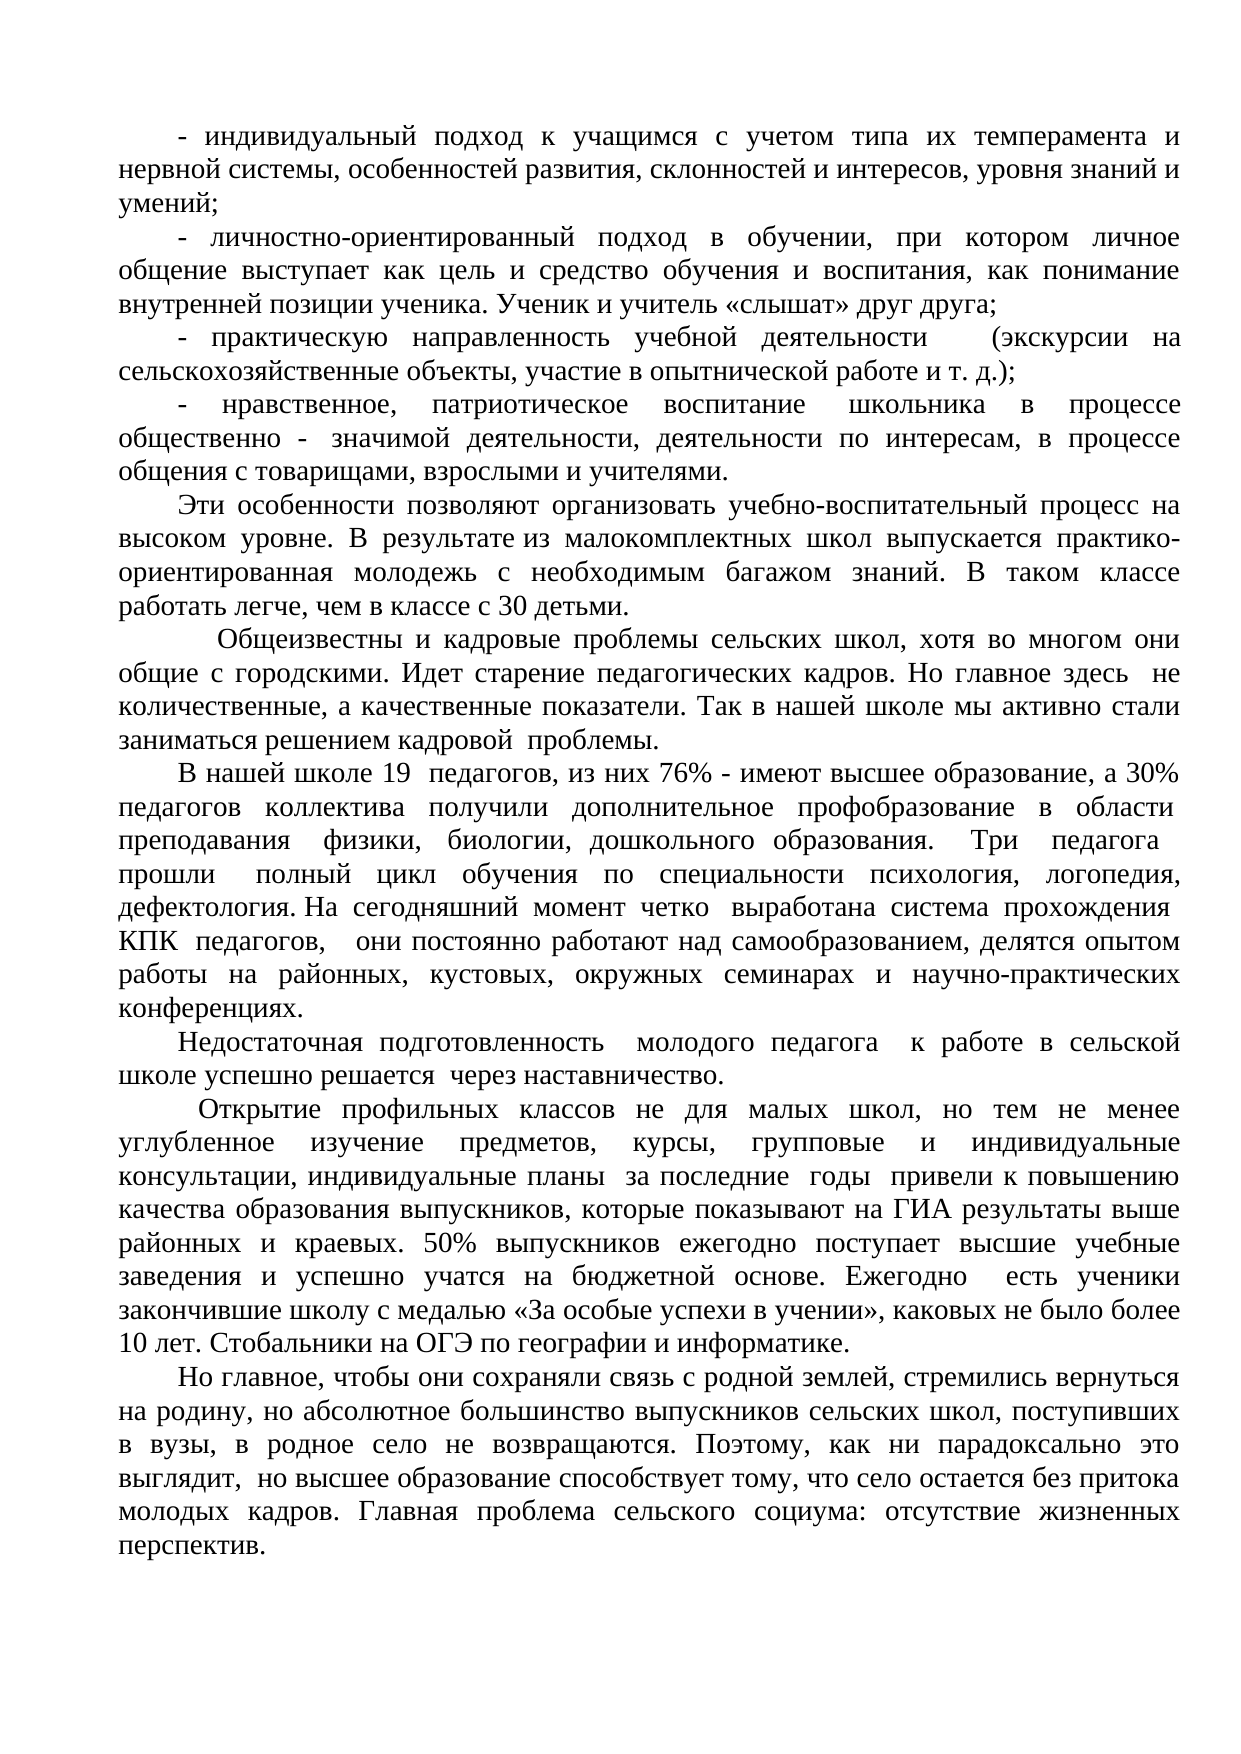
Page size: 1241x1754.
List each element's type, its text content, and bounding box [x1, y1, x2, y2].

text В нашей школе 19 педагогов, из них 76% - имеют высшее образование, а 30% педагогов коллектива получили дополнительное профобразование в области преподавания физики, биологии, дошкольного образования. Три педагога прошли полный цикл обучения по специальности психология, логопедия, дефектология. На сегодняшний момент четко выработана система прохождения КПК педагогов, они постоянно работают над самообразованием, делятся опытом работы на районных, кустовых, окружных семинарах и научно-практических конференциях. [118, 755, 1181, 1024]
text Недостаточная подготовленность молодого педагога к работе в сельской школе успешно решается через наставничество. [118, 1024, 1181, 1091]
text Эти особенности позволяют организовать учебно-воспитательный процесс на высоком уровне. В результате из малокомплектных школ выпускается практико-ориентированная молодежь с необходимым багажом знаний. В таком классе работать легче, чем в классе с 30 детьми. [118, 487, 1181, 621]
text - практическую направленность учебной деятельности (экскурсии на сельскохозяйственные объекты, участие в опытнической работе и т. д.); [118, 319, 1181, 386]
text Общеизвестны и кадровые проблемы сельских школ, хотя во многом они общие с городскими. Идет старение педагогических кадров. Но главное здесь не количественные, а качественные показатели. Так в нашей школе мы активно стали заниматься решением кадровой проблемы. [118, 621, 1181, 755]
text Но главное, чтобы они сохраняли связь с родной землей, стремились вернуться на родину, но абсолютное большинство выпускников сельских школ, поступивших в вузы, в родное село не возвращаются. Поэтому, как ни парадоксально это выглядит, но высшее образование способствует тому, что село остается без притока молодых кадров. Главная проблема сельского социума: отсутствие жизненных перспектив. [118, 1359, 1181, 1560]
text Открытие профильных классов не для малых школ, но тем не менее углубленное изучение предметов, курсы, групповые и индивидуальные консультации, индивидуальные планы за последние годы привели к повышению качества образования выпускников, которые показывают на ГИА результаты выше районных и краевых. 50% выпускников ежегодно поступает высшие учебные заведения и успешно учатся на бюджетной основе. Ежегодно есть ученики закончившие школу с медалью «За особые успехи в учении», каковых не было более 10 лет. Стобальники на ОГЭ по географии и информатике. [118, 1091, 1181, 1359]
text - личностно-ориентированный подход в обучении, при котором личное общение выступает как цель и средство обучения и воспитания, как понимание внутренней позиции ученика. Ученик и учитель «слышат» друг друга; [118, 219, 1181, 319]
text - индивидуальный подход к учащимся с учетом типа их темперамента и нервной системы, особенностей развития, склонностей и интересов, уровня знаний и умений; [118, 118, 1181, 219]
text - нравственное, патриотическое воспитание школьника в процессе общественно - значимой деятельности, деятельности по интересам, в процессе общения с товарищами, взрослыми и учителями. [118, 386, 1181, 487]
